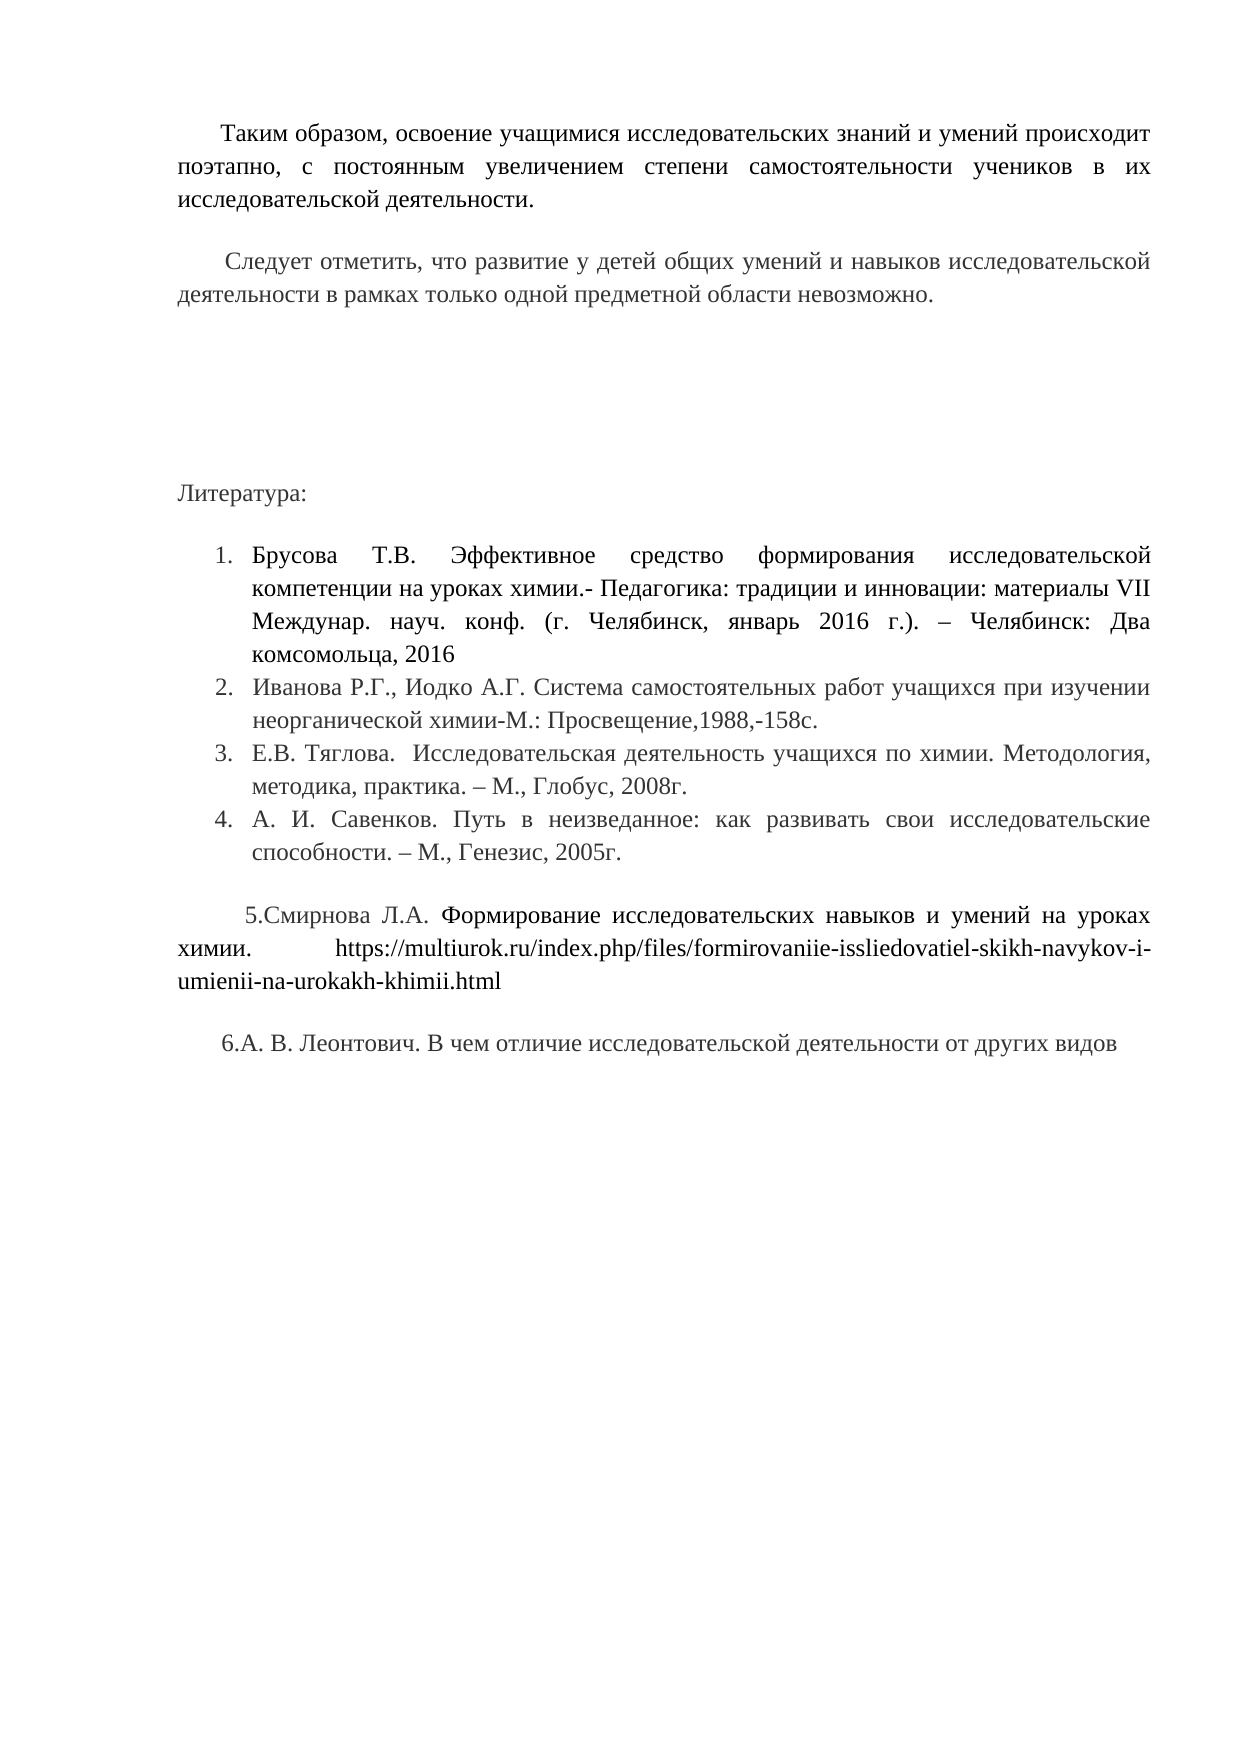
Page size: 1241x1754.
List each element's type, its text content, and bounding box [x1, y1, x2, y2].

text Литература: [177, 478, 1152, 507]
text 6.А. В. Леонтович. В чем отличие исследовательской деятельности от других видов [177, 1028, 1152, 1057]
list А. И. Савенков. Путь в неизведанное: как развивать свои исследовательские способности. – М., Генезис, 2005г. [214, 804, 1152, 866]
list Иванова Р.Г., Иодко А.Г. Система самостоятельных работ учащихся при изучении неорганической химии-М.: Просвещение,1988,-158с. [215, 672, 1152, 734]
list Брусова Т.В. Эффективное средство формирования исследовательской компетенции на уроках химии.- Педагогика: традиции и инновации: материалы VII Mеждунар. науч. конф. (г. Челябинск, январь 2016 г.). – Челябинск: Два комсомольца, 2016 [214, 540, 1152, 668]
text 5.Смирнова Л.А. Формирование исследовательских навыков и умений на уроках химии. https://multiurok.ru/index.php/files/formirovaniie-issliedovatiel-skikh-navykov-i-umienii-na-urokakh-khimii.html [177, 900, 1152, 995]
text Таким образом, освоение учащимися исследовательских знаний и умений происходит поэтапно, с постоянным увеличением степени самостоятельности учеников в их исследовательской деятельности. [177, 118, 1152, 213]
text Следует отметить, что развитие у детей общих умений и навыков исследовательской деятельности в рамках только одной предметной области невозможно. [177, 275, 1152, 308]
list Е.В. Тяглова. Исследовательская деятельность учащихся по химии. Методология, методика, практика. – М., Глобус, 2008г. [214, 738, 1152, 800]
